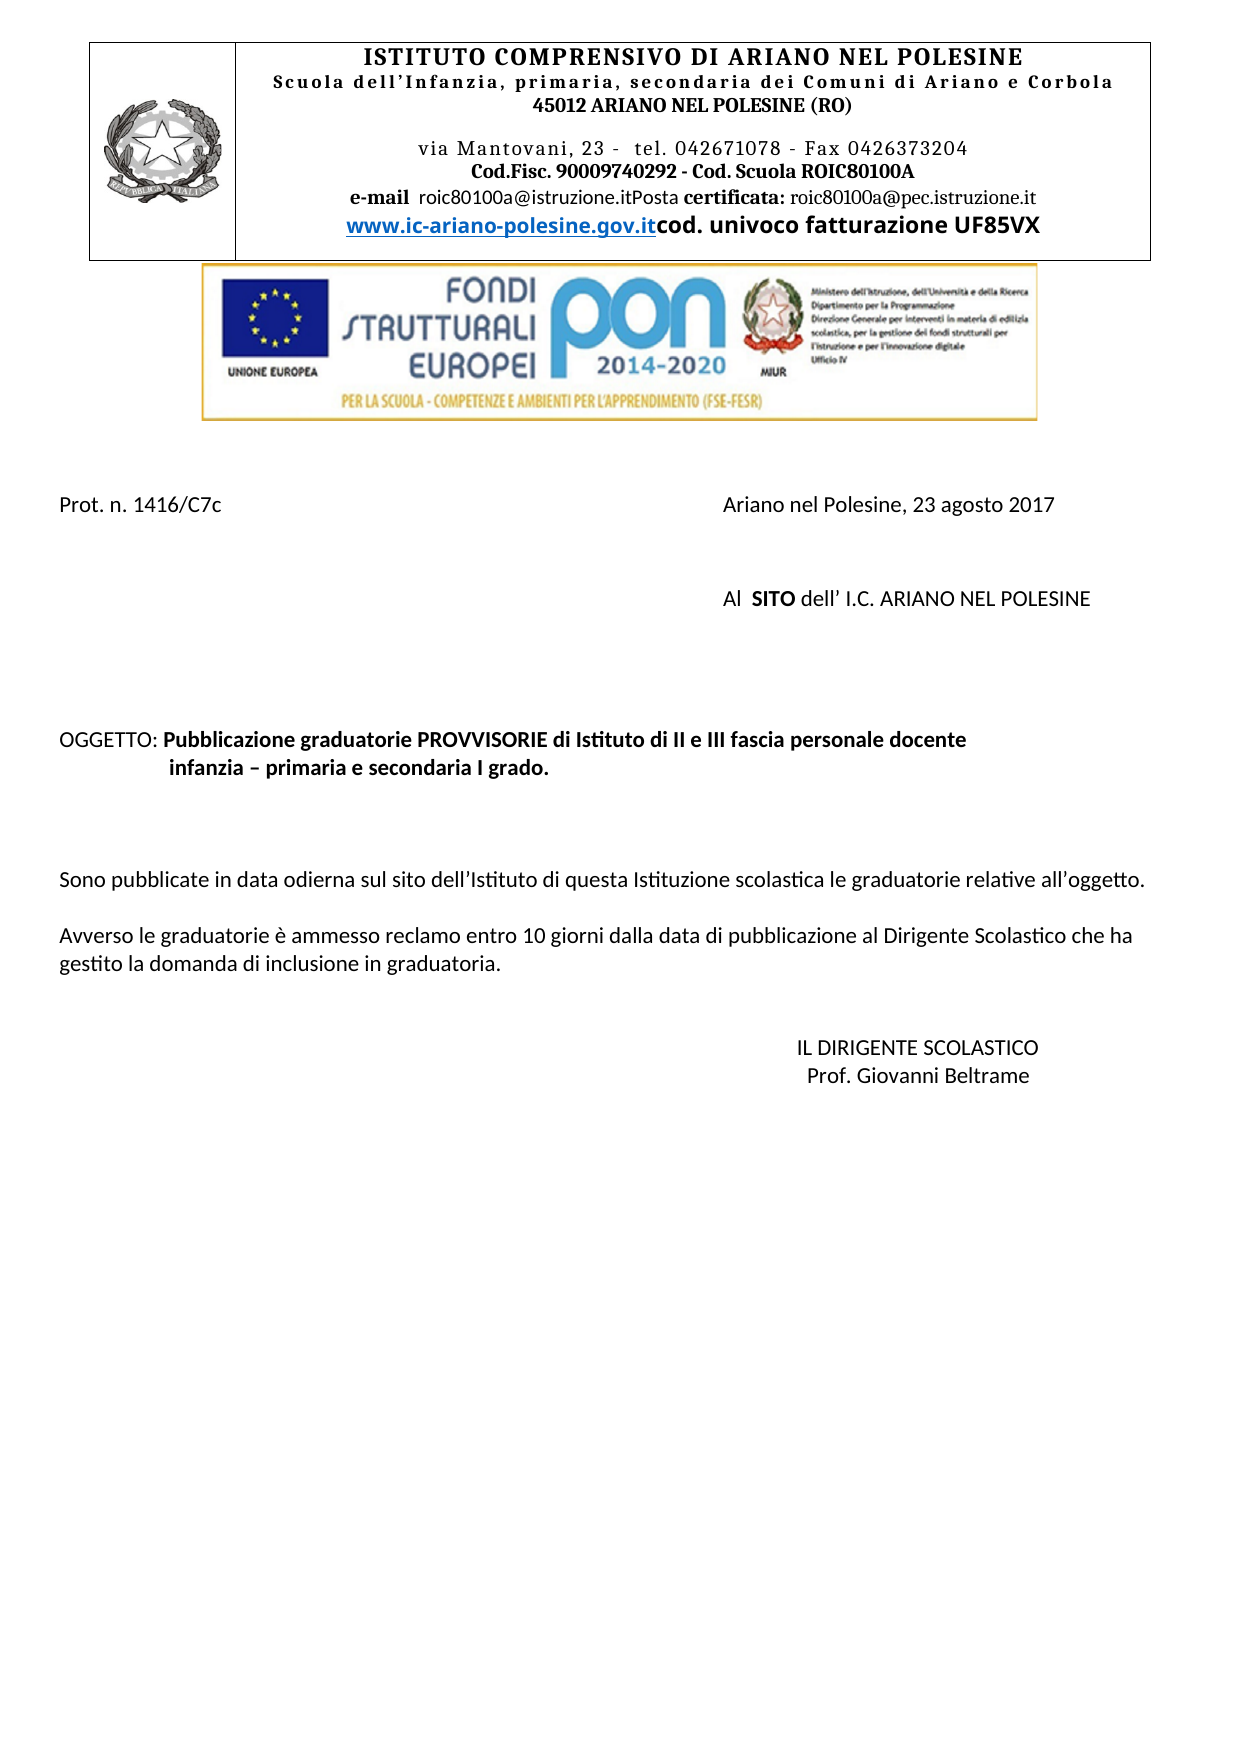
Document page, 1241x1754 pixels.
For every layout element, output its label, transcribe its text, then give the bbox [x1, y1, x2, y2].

text Prot. n. 1416/C7c Ariano nel Polesine, 23 agosto 2017 [59, 490, 1181, 518]
text Sono pubblicate in data odierna sul sito dell’Istituto di questa Istituzione scolastica le graduatorie relative all’oggetto. [59, 865, 1181, 893]
text infanzia – primaria e secondaria I grado. [59, 753, 1181, 781]
text IL DIRIGENTE SCOLASTICO [59, 1033, 1181, 1061]
text Al SITO dell’ I.C. ARIANO NEL POLESINE [59, 584, 1181, 612]
text OGGETTO: Pubblicazione graduatorie PROVVISORIE di Istituto di II e III fascia personale docente [59, 725, 1181, 753]
text Avverso le graduatorie è ammesso reclamo entro 10 giorni dalla data di pubblicazione al Dirigente Scolastico che ha gestito la domanda di inclusione in graduatoria. [59, 921, 1181, 977]
picture [104, 99, 222, 203]
picture [201, 262, 1038, 421]
text Prof. Giovanni Beltrame [59, 1061, 1181, 1089]
